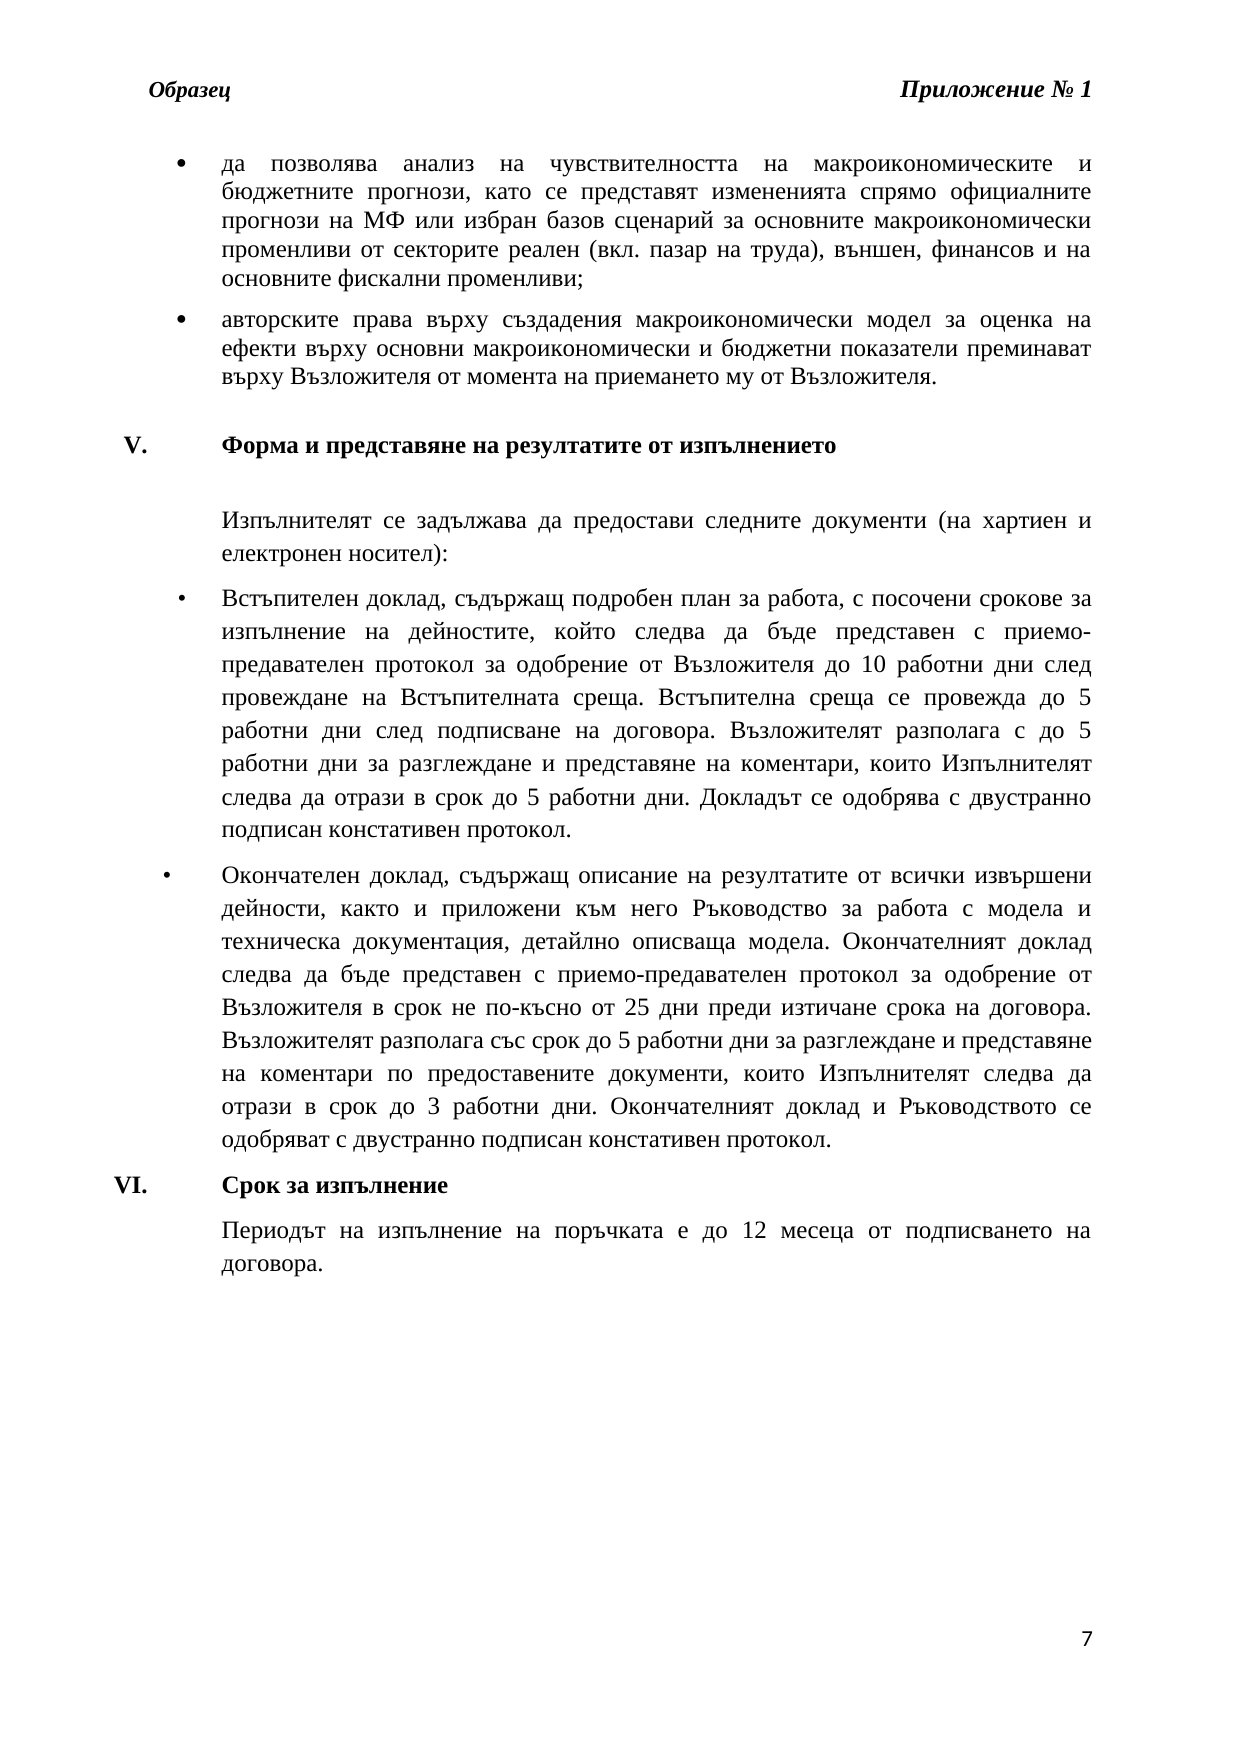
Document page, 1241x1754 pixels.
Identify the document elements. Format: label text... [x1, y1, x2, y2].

list • Встъпителен доклад, съдържащ подробен план за работа, с посочени срокове за изпълнение на дейностите, който следва да бъде представен с приемо-предавателен протокол за одобрение от Възложителя до 10 работни дни след провеждане на Встъпителната среща. Встъпителна среща се провежда до 5 работни дни след подписване на договора. Възложителят разполага с до 5 работни дни за разглеждане и представяне на коментари, които Изпълнителят следва да отрази в срок до 5 работни дни. Докладът се одобрява с двустранно подписан констативен протокол. [177, 583, 1093, 843]
list авторските права върху създадения макроикономически модел за оценка на ефекти върху основни макроикономически и бюджетни показатели преминават върху Възложителя от момента на приемането му от Възложителя. [177, 304, 1093, 390]
list Изпълнителят се задължава да предостави следните документи (на хартиен и електронен носител): [221, 505, 1093, 567]
list • Окончателен доклад, съдържащ описание на резултатите от всички извършени дейности, както и приложени към него Ръководство за работа с модела и техническа документация, детайлно описваща модела. Окончателният доклад следва да бъде представен с приемо-предавателен протокол за одобрение от Възложителя в срок не по-късно от 25 дни преди изтичане срока на договора. Възложителят разполага със срок до 5 работни дни за разглеждане и представяне на коментари по предоставените документи, които Изпълнителят следва да отрази в срок до 3 работни дни. Окончателният доклад и Ръководството се одобряват с двустранно подписан констативен протокол. [162, 860, 1093, 1153]
list да позволява анализ на чувствителността на макроикономическите и бюджетните прогнози, като се представят измененията спрямо официалните прогнози на МФ или избран базов сценарий за основните макроикономически променливи от секторите реален (вкл. пазар на труда), външен, финансов и на основните фискални променливи; [177, 148, 1093, 291]
list Срок за изпълнение [148, 1170, 1093, 1198]
list Форма и представяне на резултатите от изпълнението [148, 431, 1093, 459]
list Периодът на изпълнение на поръчката е до 12 месеца от подписването на договора. [221, 1215, 1093, 1277]
